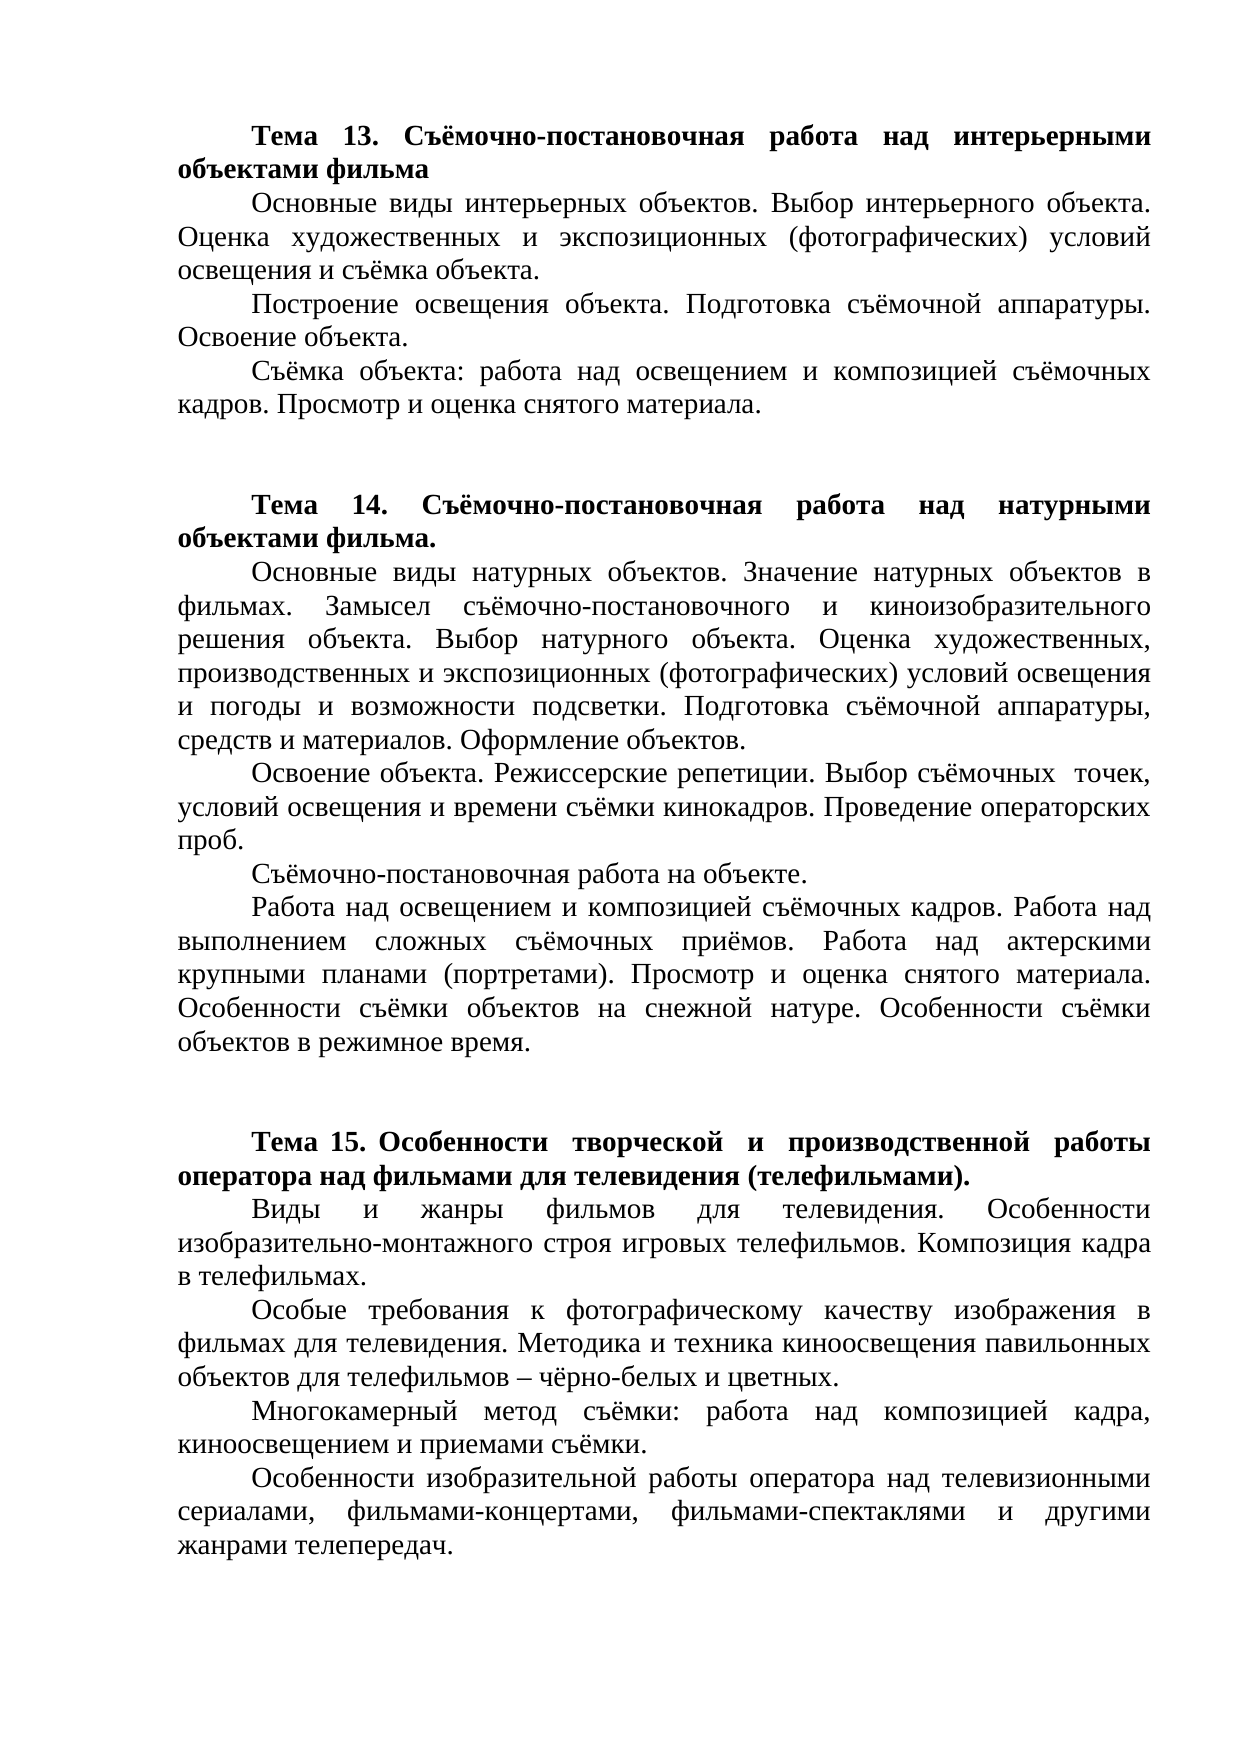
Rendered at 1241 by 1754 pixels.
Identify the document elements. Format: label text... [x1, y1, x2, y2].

text Работа над освещением и композицией съёмочных кадров. Работа над выполнением сложных съёмочных приёмов. Работа над актерскими крупными планами (портретами). Просмотр и оценка снятого материала. Особенности съёмки объектов на снежной натуре. Особенности съёмки объектов в режимное время. [177, 889, 1152, 1057]
text Тема 15. Особенности творческой и производственной работы оператора над фильмами для телевидения (телефильмами). [177, 1124, 1152, 1191]
text Виды и жанры фильмов для телевидения. Особенности изобразительно-монтажного строя игровых телефильмов. Композиция кадра в телефильмах. [177, 1191, 1152, 1292]
text Особенности изобразительной работы оператора над телевизионными сериалами, фильмами-концертами, фильмами-спектаклями и другими жанрами телепередач. [177, 1460, 1152, 1560]
text Основные виды интерьерных объектов. Выбор интерьерного объекта. Оценка художественных и экспозиционных (фотографических) условий освещения и съёмка объекта. [177, 185, 1152, 286]
text Основные виды натурных объектов. Значение натурных объектов в фильмах. Замысел съёмочно-постановочного и киноизобразительного решения объекта. Выбор натурного объекта. Оценка художественных, производственных и экспозиционных (фотографических) условий освещения и погоды и возможности подсветки. Подготовка съёмочной аппаратуры, средств и материалов. Оформление объектов. [177, 554, 1152, 755]
text Тема 14. Съёмочно-постановочная работа над натурными объектами фильма. [177, 487, 1152, 554]
text Освоение объекта. Режиссерские репетиции. Выбор съёмочных точек, условий освещения и времени съёмки кинокадров. Проведение операторских проб. [177, 755, 1152, 856]
text Построение освещения объекта. Подготовка съёмочной аппаратуры. Освоение объекта. [177, 286, 1152, 353]
text Особые требования к фотографическому качеству изображения в фильмах для телевидения. Методика и техника киноосвещения павильонных объектов для телефильмов – чёрно-белых и цветных. [177, 1292, 1152, 1393]
text Многокамерный метод съёмки: работа над композицией кадра, киноосвещением и приемами съёмки. [177, 1393, 1152, 1460]
text Съёмочно-постановочная работа на объекте. [177, 856, 1152, 889]
text Съёмка объекта: работа над освещением и композицией съёмочных кадров. Просмотр и оценка снятого материала. [177, 353, 1152, 420]
text Тема 13. Съёмочно-постановочная работа над интерьерными объектами фильма [177, 118, 1152, 185]
